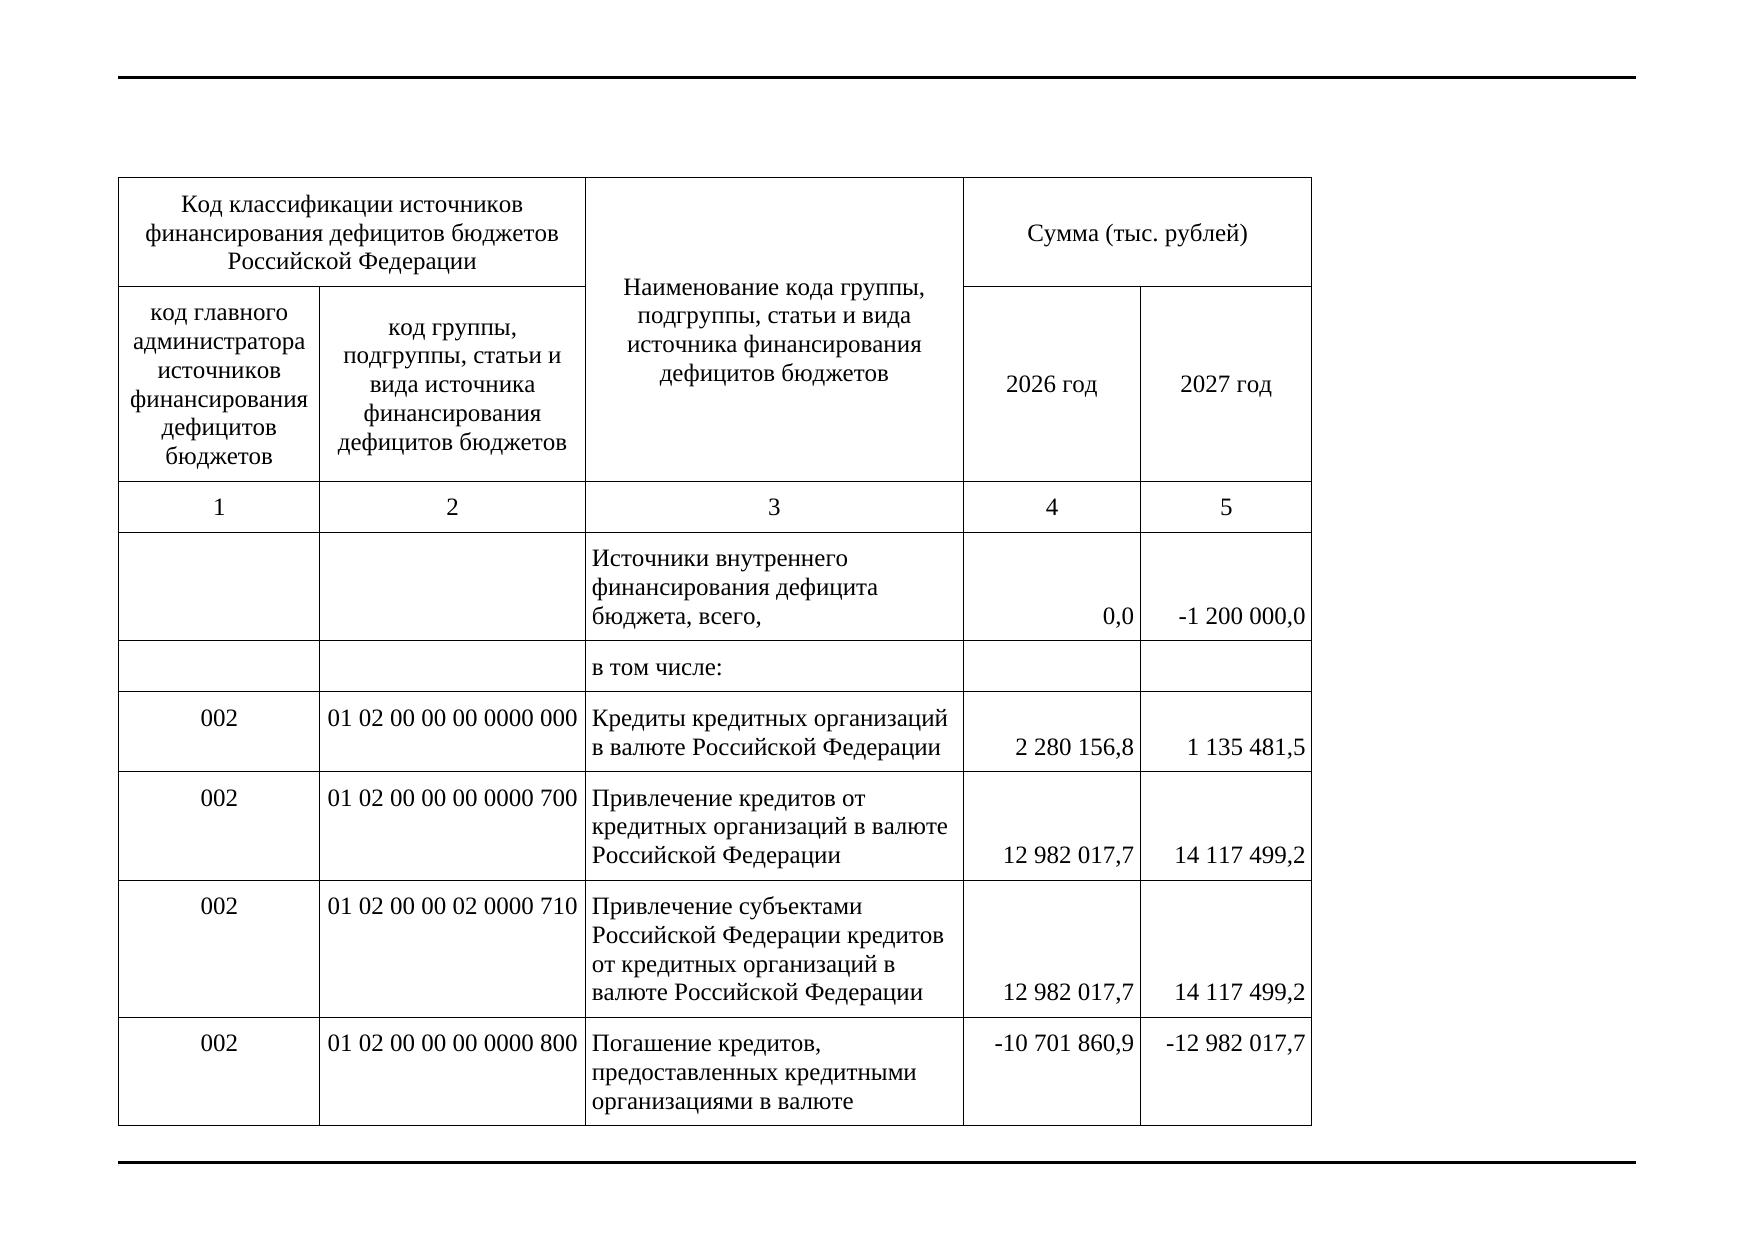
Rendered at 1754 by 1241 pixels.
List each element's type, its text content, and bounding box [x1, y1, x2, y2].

table_cell -1 200 000,0 [1141, 533, 1311, 640]
table_header Наименование кода группы, подгруппы, статьи и вида источника финансирования дефицитов бюджетов [586, 178, 963, 481]
table_cell 002 [119, 772, 319, 879]
table_cell Привлечение кредитов от кредитных организаций в валюте Российской Федерации [586, 772, 963, 879]
table_cell 3 [586, 482, 963, 532]
table_cell Привлечение субъектами Российской Федерации кредитов от кредитных организаций в валюте Российской Федерации [586, 881, 963, 1017]
table_cell код группы, подгруппы, статьи и вида источника финансирования дефицитов бюджетов [320, 287, 585, 481]
table_cell -12 982 017,7 [1141, 1018, 1311, 1125]
table_cell Источники внутреннего финансирования дефицита бюджета, всего, [586, 533, 963, 640]
table_cell 14 117 499,2 [1141, 772, 1311, 879]
table_cell 12 982 017,7 [964, 772, 1140, 879]
table_cell [320, 641, 585, 691]
table_cell в том числе: [586, 641, 963, 691]
table_cell 002 [119, 1018, 319, 1125]
table_header Сумма (тыс. рублей) [964, 178, 1311, 286]
table_cell 1 [119, 482, 319, 532]
table_cell 14 117 499,2 [1141, 881, 1311, 1017]
table_cell 01 02 00 00 02 0000 710 [320, 881, 585, 1017]
table_cell 2 280 156,8 [964, 692, 1140, 771]
table_cell 2 [320, 482, 585, 532]
table_cell [964, 641, 1140, 691]
table_cell 5 [1141, 482, 1311, 532]
table_cell 002 [119, 692, 319, 771]
table_cell 002 [119, 881, 319, 1017]
table_cell 4 [964, 482, 1140, 532]
table_cell [119, 641, 319, 691]
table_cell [320, 1018, 585, 1125]
table_cell [1141, 641, 1311, 691]
table_cell код главного администратора источников финансирования дефицитов бюджетов [119, 287, 319, 481]
table_cell 1 135 481,5 [1141, 692, 1311, 771]
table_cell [586, 1018, 963, 1125]
table_cell 0,0 [964, 533, 1140, 640]
table_cell Кредиты кредитных организаций в валюте Российской Федерации [586, 692, 963, 771]
table_cell [119, 533, 319, 640]
table_cell [320, 533, 585, 640]
table_cell 2026 год [964, 287, 1140, 481]
table_cell 12 982 017,7 [964, 881, 1140, 1017]
table_cell -10 701 860,9 [964, 1018, 1140, 1125]
table_cell 01 02 00 00 00 0000 700 [320, 772, 585, 879]
table_cell 2027 год [1141, 287, 1311, 481]
table_cell 01 02 00 00 00 0000 000 [320, 692, 585, 771]
table_header Код классификации источников финансирования дефицитов бюджетов Российской Федерации [119, 178, 585, 286]
